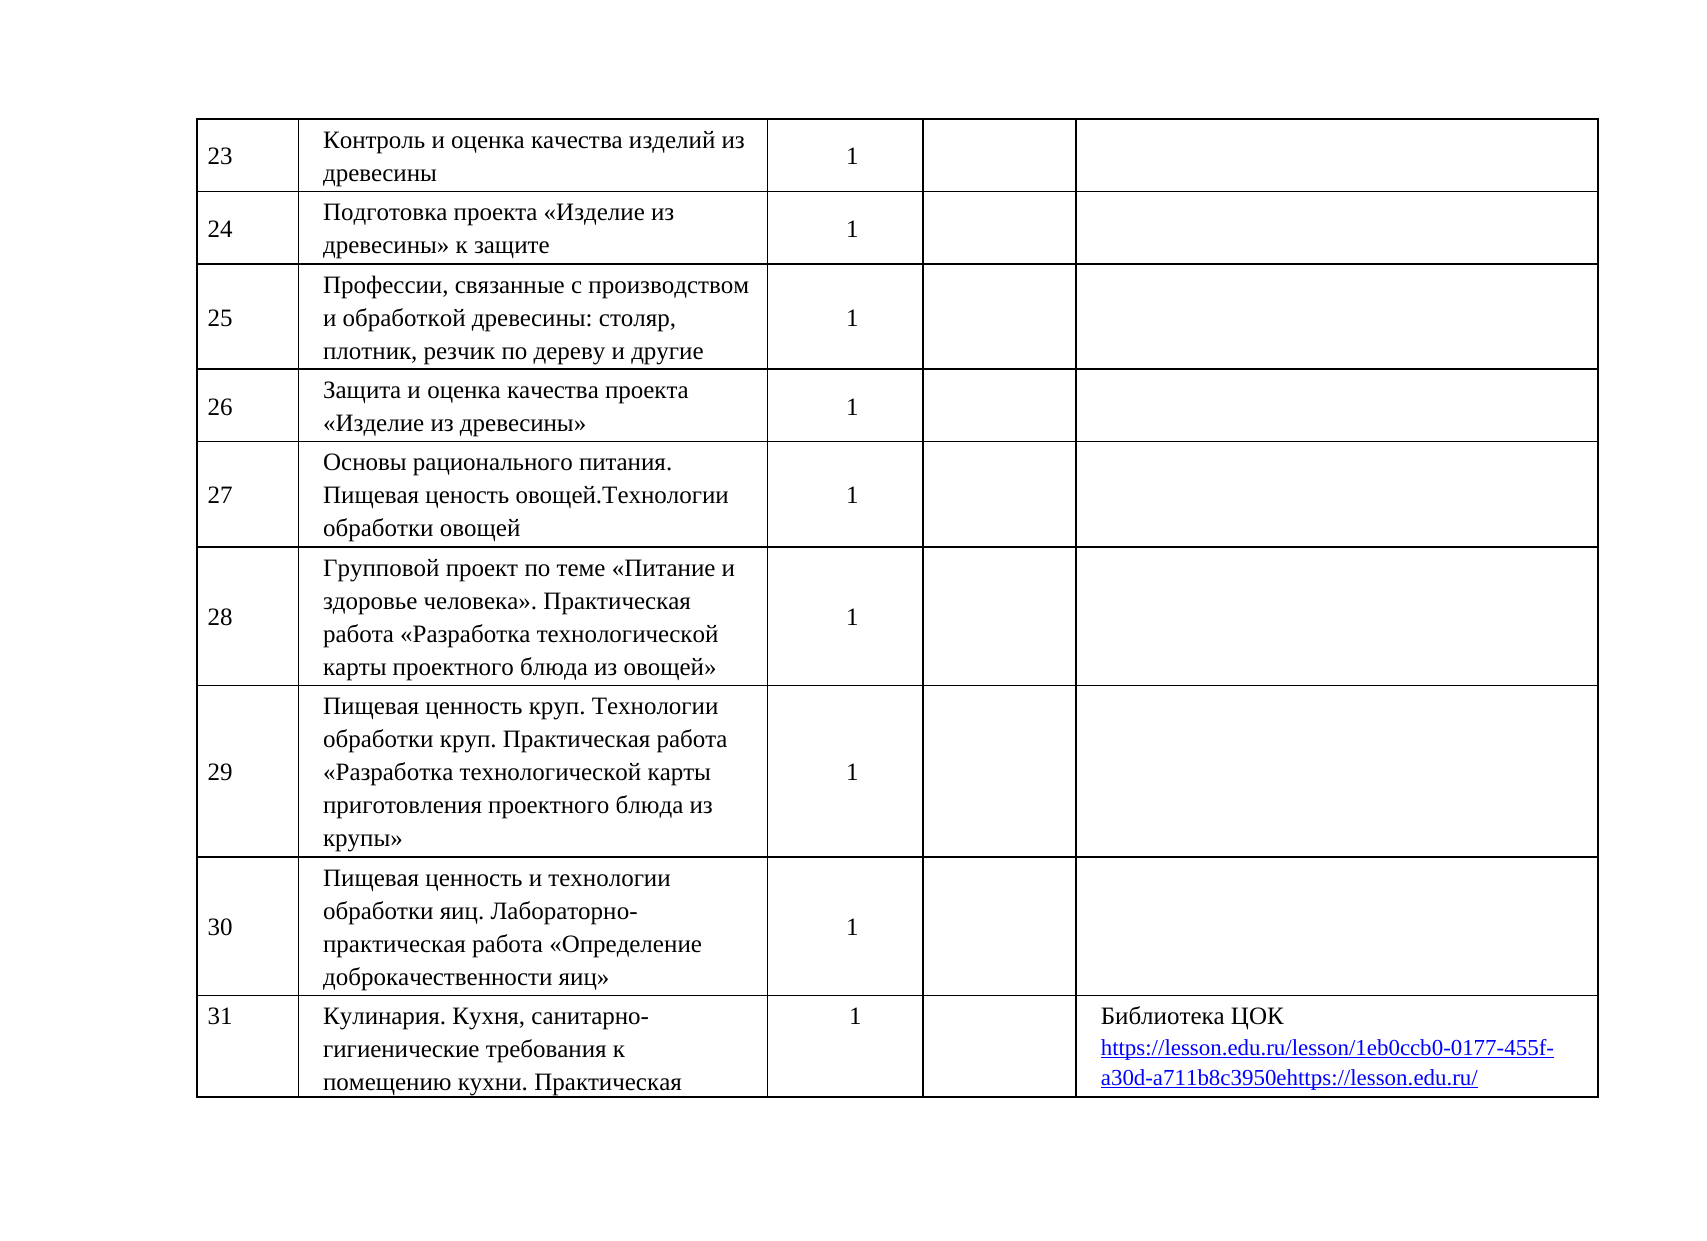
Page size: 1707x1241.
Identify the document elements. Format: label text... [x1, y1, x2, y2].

table_cell [924, 192, 1075, 263]
table_cell Пищевая ценность круп. Технологии обработки круп. Практическая работа «Разработка технологической карты приготовления проектного блюда из крупы» [299, 686, 767, 856]
table_cell [924, 548, 1075, 684]
table_cell [1077, 858, 1597, 994]
table_cell Основы рационального питания. Пищевая ценость овощей.Технологии обработки овощей [299, 442, 767, 546]
table_cell 23 [198, 120, 298, 191]
table_cell 25 [198, 265, 298, 368]
table_cell Подготовка проекта «Изделие из древесины» к защите [299, 192, 767, 263]
table_cell [1077, 192, 1597, 263]
table_cell Групповой проект по теме «Питание и здоровье человека». Практическая работа «Разработка технологической карты проектного блюда из овощей» [299, 548, 767, 684]
table_cell 24 [198, 192, 298, 263]
table_cell [1077, 265, 1597, 368]
table_cell [924, 265, 1075, 368]
table_cell 30 [198, 858, 298, 994]
table_cell [924, 686, 1075, 856]
table_cell 1 [768, 370, 922, 441]
table_cell 31 [198, 996, 298, 1096]
table_cell [924, 442, 1075, 546]
table_cell Профессии, связанные с производством и обработкой древесины: столяр, плотник, резчик по дереву и другие [299, 265, 767, 368]
table_cell 29 [198, 686, 298, 856]
table_cell [1077, 548, 1597, 684]
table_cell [299, 996, 767, 1096]
table_cell 1 [768, 442, 922, 546]
table_cell 1 [768, 192, 922, 263]
table_cell 1 [768, 686, 922, 856]
table_cell 1 [768, 858, 922, 994]
table_cell [1077, 370, 1597, 441]
table_cell Защита и оценка качества проекта «Изделие из древесины» [299, 370, 767, 441]
table_cell Контроль и оценка качества изделий из древесины [299, 120, 767, 191]
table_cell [1077, 996, 1597, 1096]
table_cell [924, 996, 1075, 1096]
table_cell 26 [198, 370, 298, 441]
table_cell Пищевая ценность и технологии обработки яиц. Лабораторно-практическая работа «Определение доброкачественности яиц» [299, 858, 767, 994]
table_cell 1 [768, 120, 922, 191]
table_cell 1 [768, 548, 922, 684]
table_cell [924, 370, 1075, 441]
table_cell 1 [768, 996, 922, 1096]
table_cell [1077, 120, 1597, 191]
table_cell [924, 120, 1075, 191]
table_cell [1077, 442, 1597, 546]
table_cell [924, 858, 1075, 994]
table_cell [1077, 686, 1597, 856]
table_cell 27 [198, 442, 298, 546]
table_cell 28 [198, 548, 298, 684]
table_cell 1 [768, 265, 922, 368]
